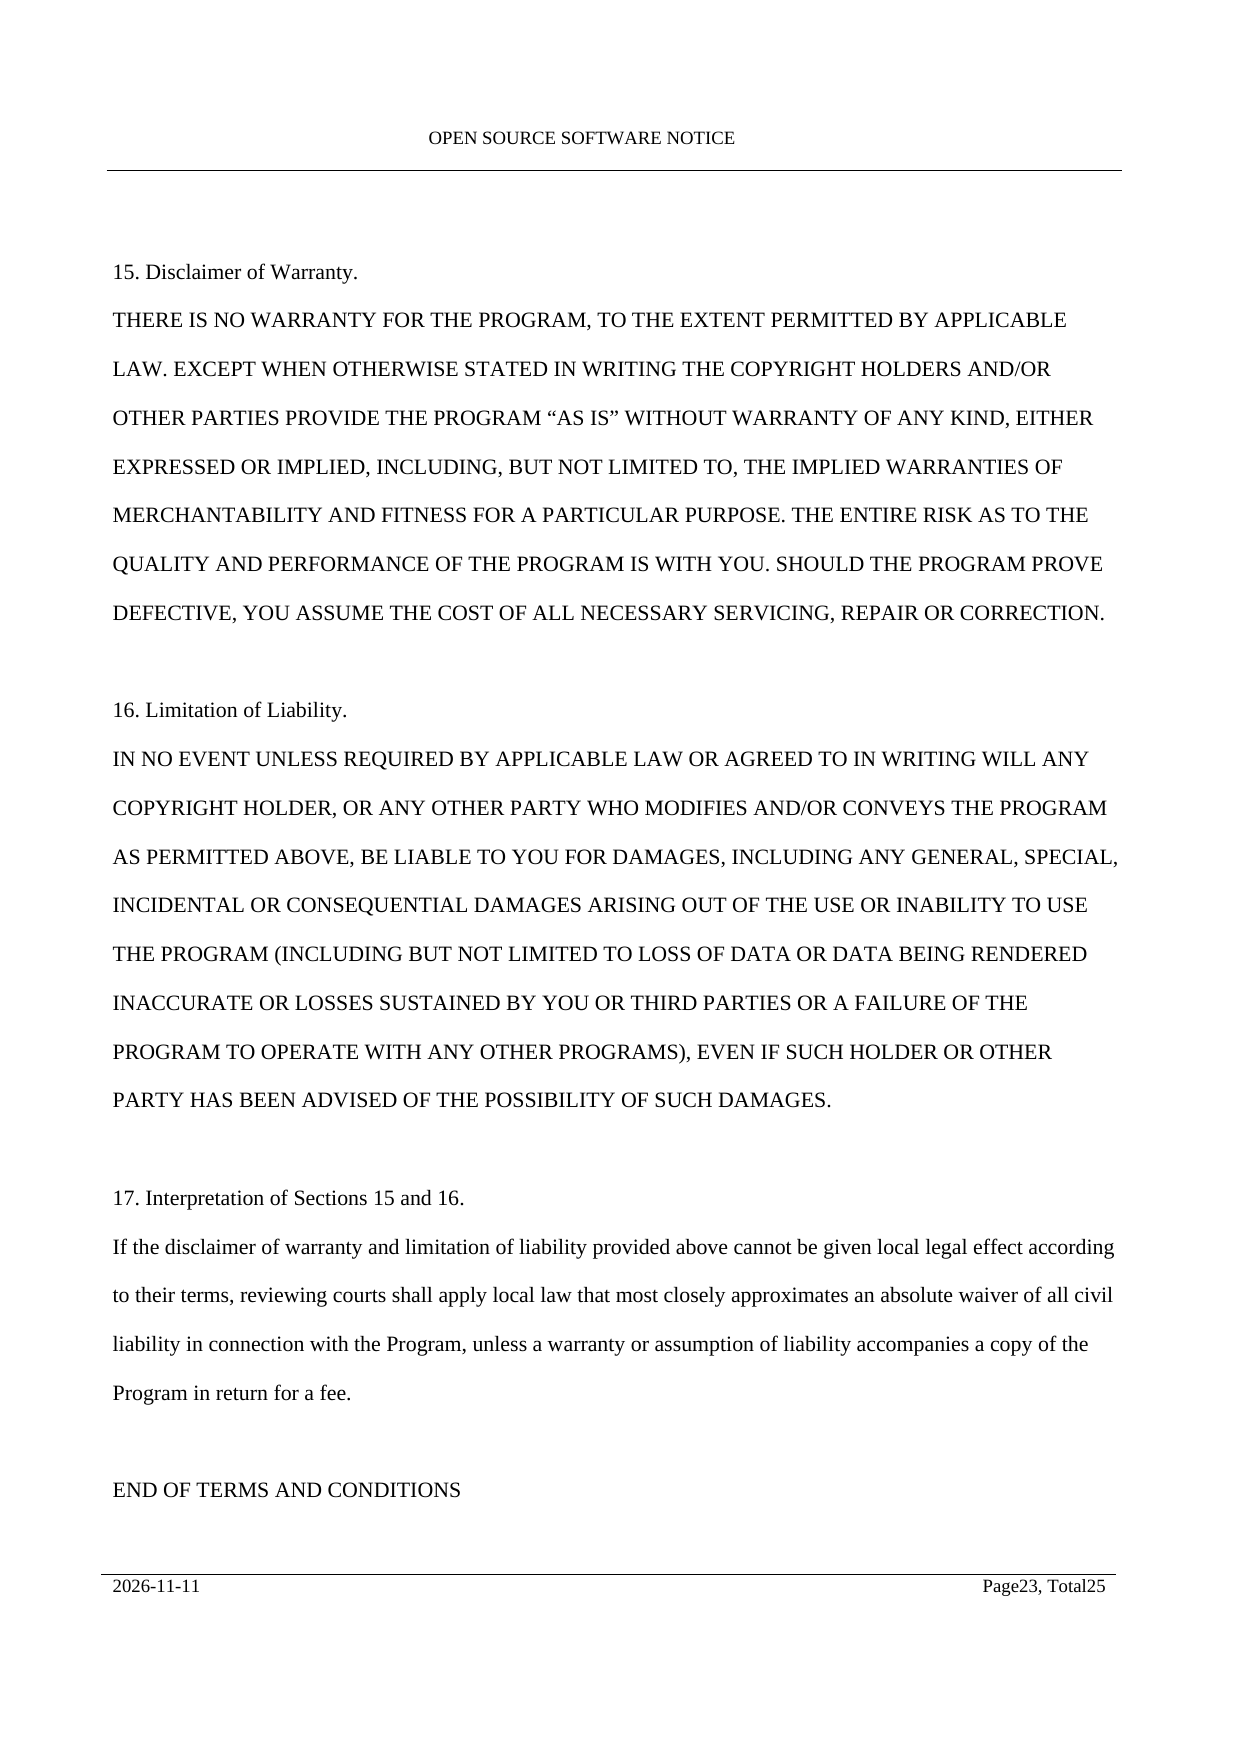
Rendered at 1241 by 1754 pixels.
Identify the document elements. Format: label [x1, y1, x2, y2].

text [112, 206, 1128, 1506]
